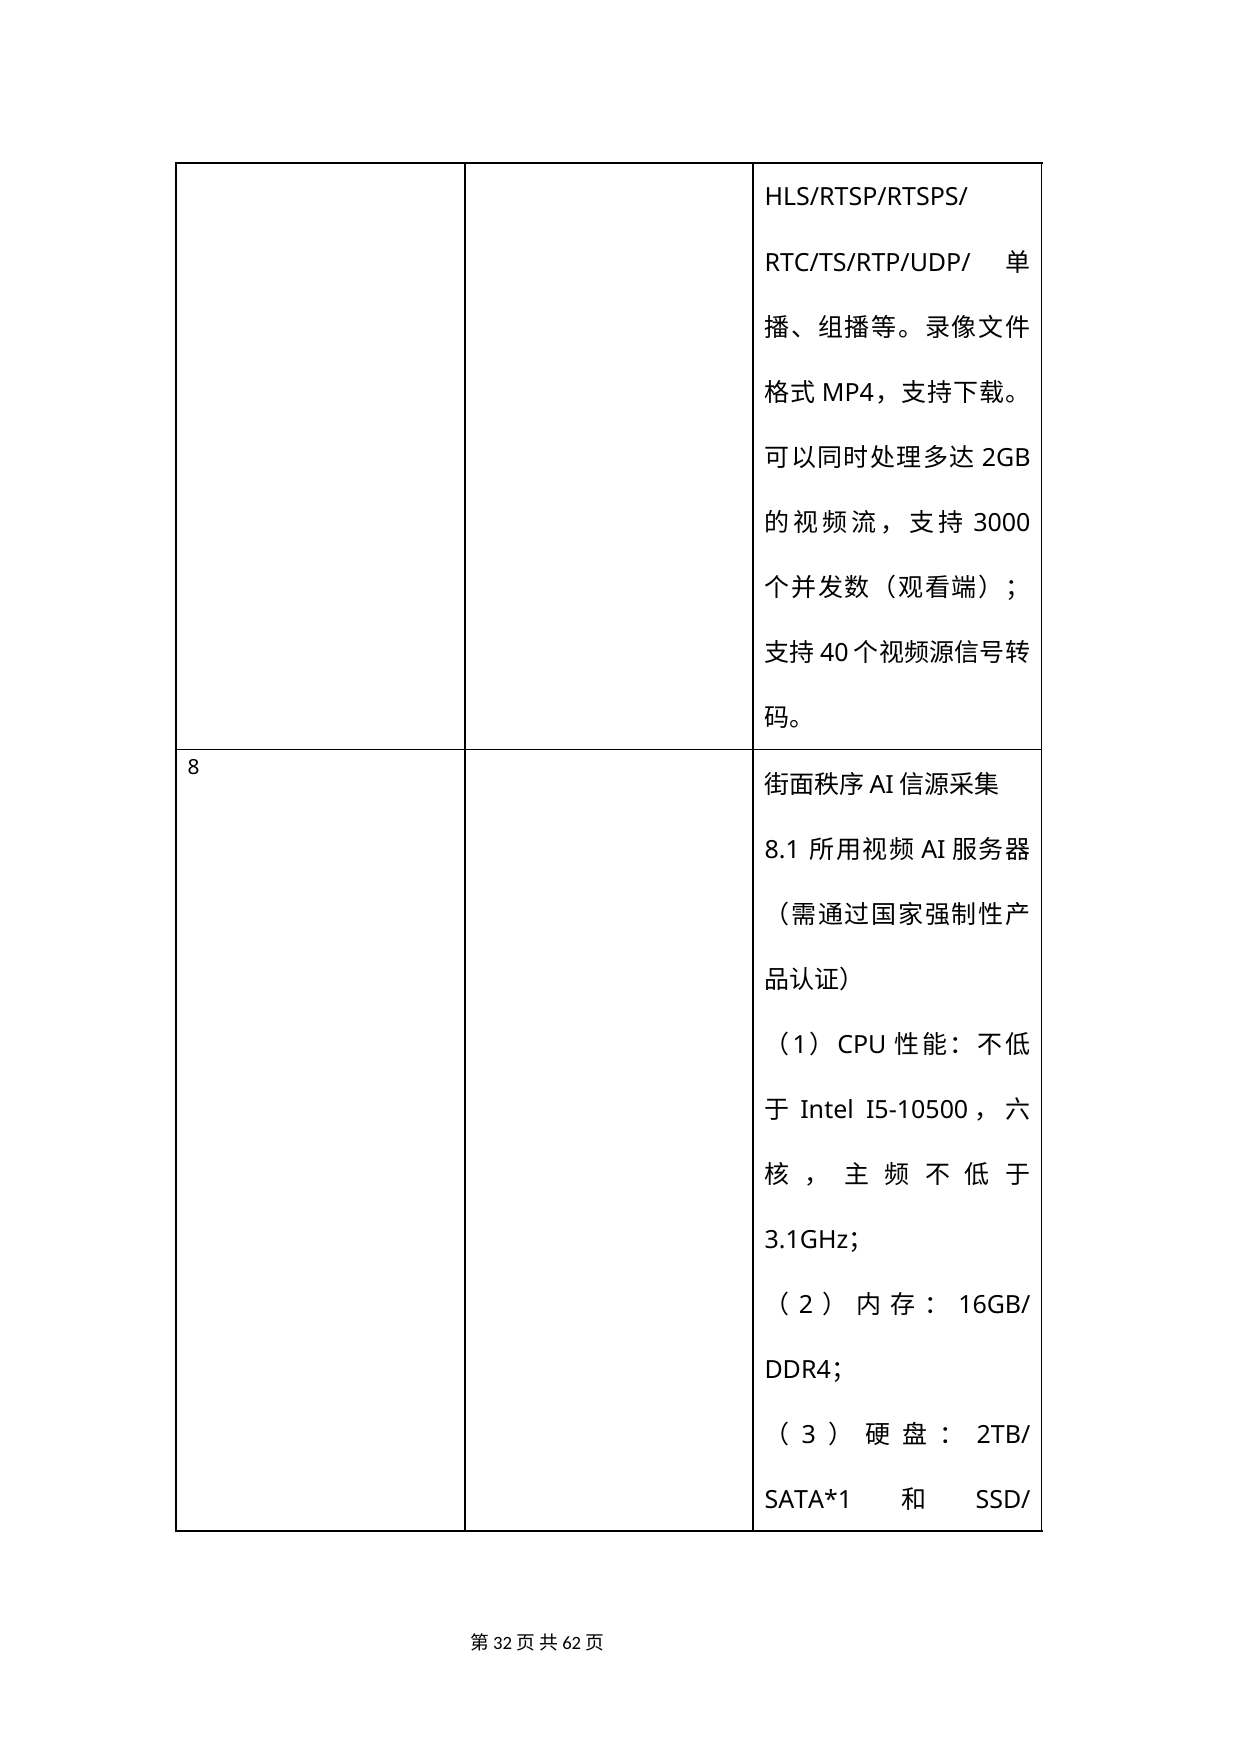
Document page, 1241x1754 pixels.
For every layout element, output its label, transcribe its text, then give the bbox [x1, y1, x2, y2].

table_cell 8 [177, 750, 464, 1530]
table_cell [466, 164, 752, 748]
table_cell [466, 750, 752, 1530]
table_cell 7 [177, 164, 464, 748]
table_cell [754, 750, 1041, 1530]
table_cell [754, 164, 1041, 748]
